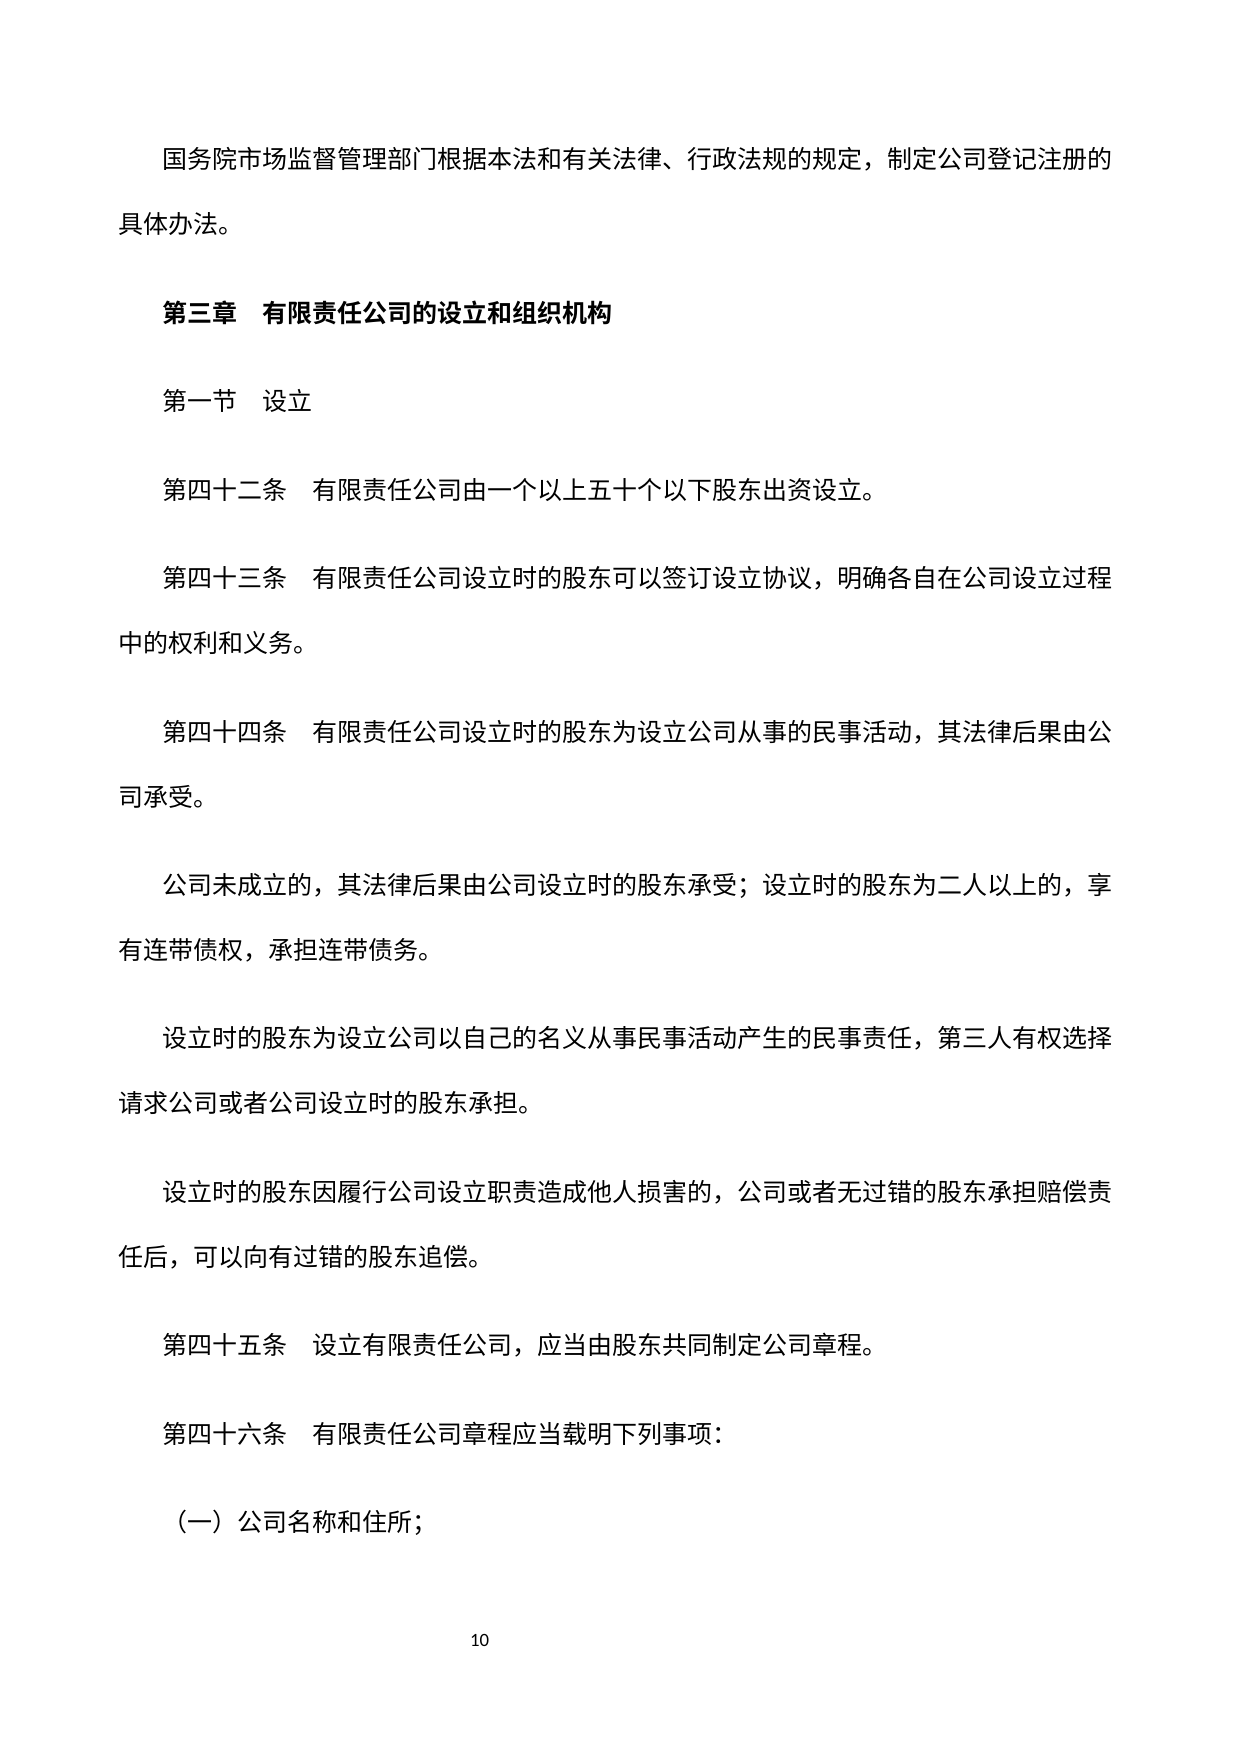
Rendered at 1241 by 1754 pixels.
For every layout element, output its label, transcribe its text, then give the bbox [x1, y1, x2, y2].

text 第一节 设立 [118, 367, 1122, 432]
text 国务院市场监督管理部门根据本法和有关法律、行政法规的规定，制定公司登记注册的具体办法。 [118, 125, 1122, 255]
text 公司未成立的，其法律后果由公司设立时的股东承受；设立时的股东为二人以上的，享有连带债权，承担连带债务。 [118, 851, 1122, 981]
text （一）公司名称和住所； [118, 1488, 1122, 1553]
text 设立时的股东为设立公司以自己的名义从事民事活动产生的民事责任，第三人有权选择请求公司或者公司设立时的股东承担。 [118, 1004, 1122, 1134]
text 第四十六条 有限责任公司章程应当载明下列事项： [118, 1400, 1122, 1465]
text 第四十二条 有限责任公司由一个以上五十个以下股东出资设立。 [118, 456, 1122, 521]
text 第三章 有限责任公司的设立和组织机构 [118, 279, 1122, 344]
text 设立时的股东因履行公司设立职责造成他人损害的，公司或者无过错的股东承担赔偿责任后，可以向有过错的股东追偿。 [118, 1158, 1122, 1288]
text 第四十三条 有限责任公司设立时的股东可以签订设立协议，明确各自在公司设立过程中的权利和义务。 [118, 544, 1122, 674]
text 第四十五条 设立有限责任公司，应当由股东共同制定公司章程。 [118, 1311, 1122, 1376]
text 第四十四条 有限责任公司设立时的股东为设立公司从事的民事活动，其法律后果由公司承受。 [118, 698, 1122, 828]
